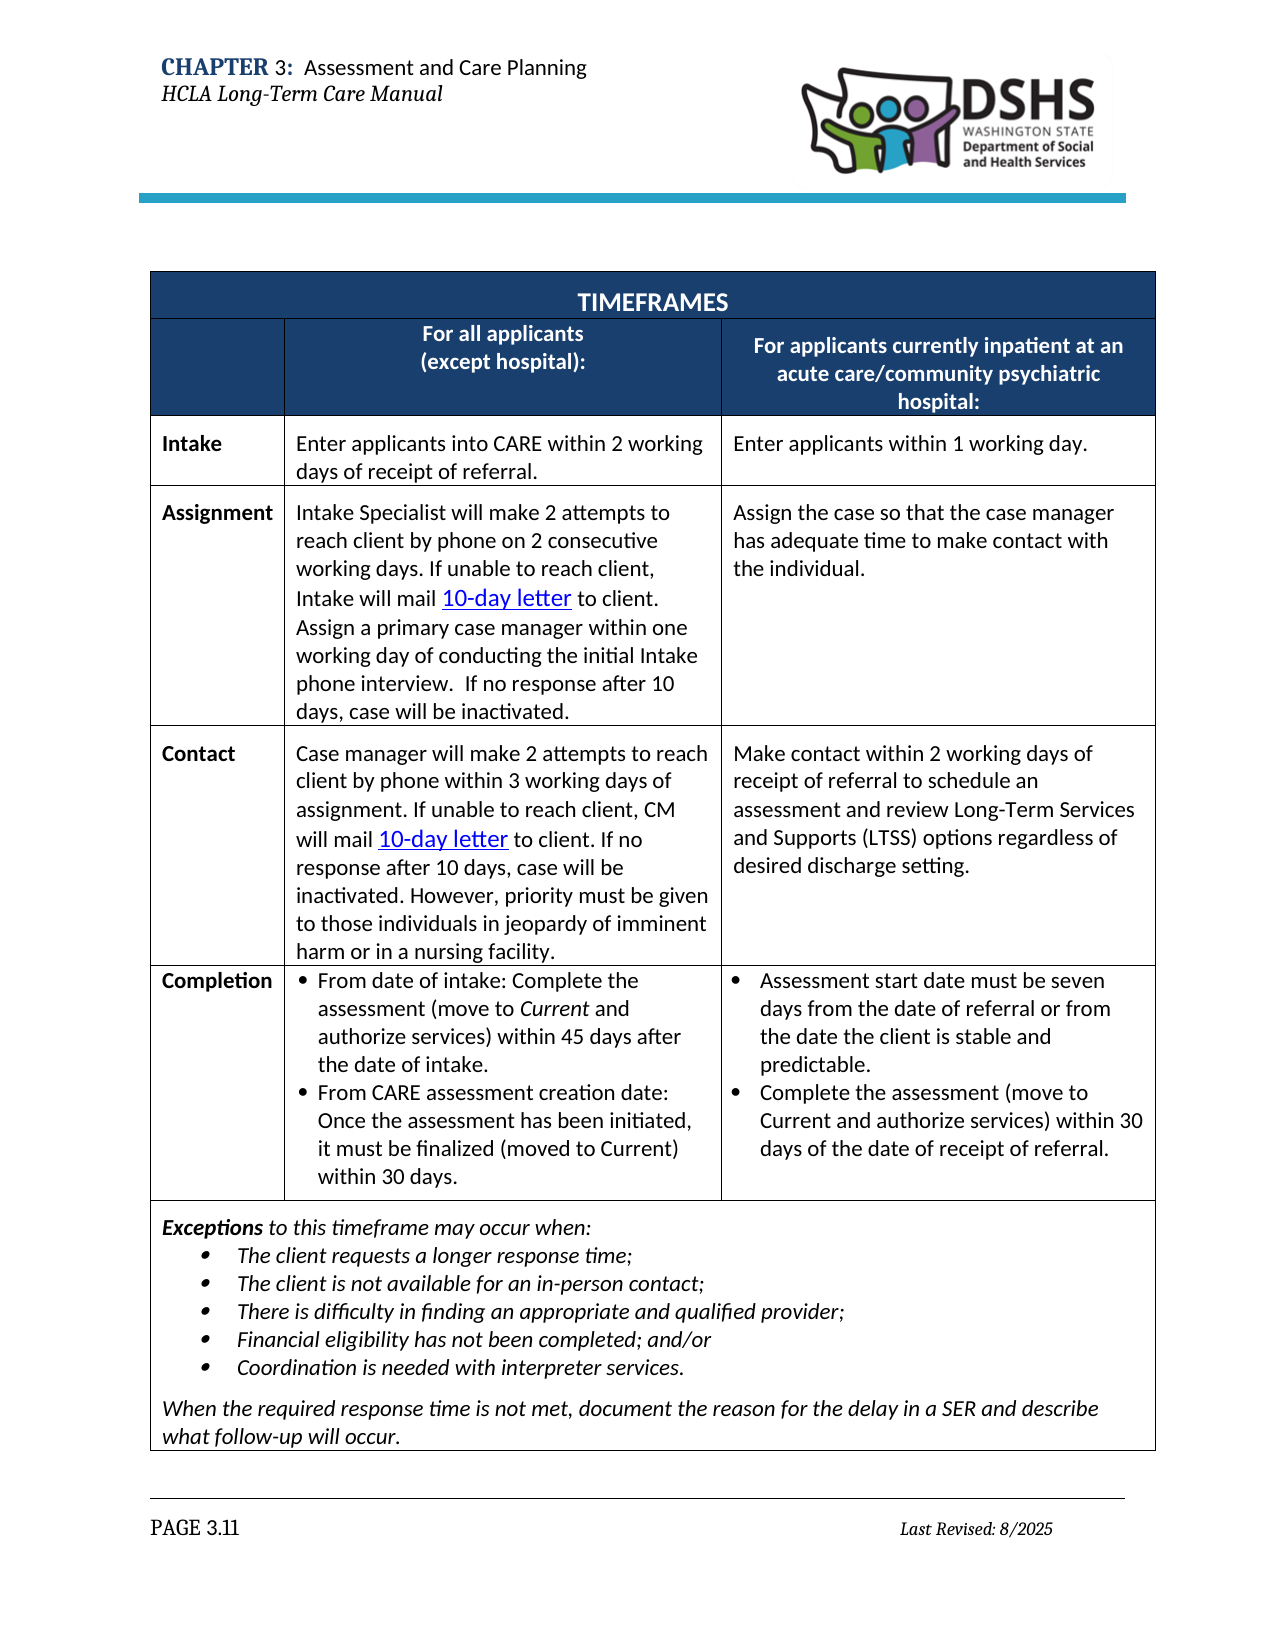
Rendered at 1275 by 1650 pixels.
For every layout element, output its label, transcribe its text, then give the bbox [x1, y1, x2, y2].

table_cell From date of intake: Complete the assessment (move to Current and authorize services) within 45 days after the date of intake. From CARE assessment creation date: Once the assessment has been initiated, it must be finalized (moved to Current) within 30 days. [285, 966, 721, 1199]
table_cell Contact [151, 726, 284, 965]
table_cell Enter applicants within 1 working day. [722, 416, 1155, 485]
picture [791, 52, 1115, 189]
table_cell Exceptions to this timeframe may occur when: The client requests a longer response time; The client is not available for an in-person contact; There is difficulty in finding an appropriate and qualified provider; Financial eligibility has not been completed; and/or Coordination is needed with interpreter services. When the required response time is not met, document the reason for the delay in a SER and describe what follow-up will occur. [151, 1201, 1155, 1450]
table_cell Assessment start date must be seven days from the date of referral or from the date the client is stable and predictable. Complete the assessment (move to Current and authorize services) within 30 days of the date of receipt of referral. [722, 966, 1155, 1199]
table_cell Completion [151, 966, 284, 1199]
table_cell Enter applicants into CARE within 2 working days of receipt of referral. [285, 416, 721, 485]
table_cell Assign the case so that the case manager has adequate time to make contact with the individual. [722, 486, 1155, 725]
table_cell Case manager will make 2 attempts to reach client by phone within 3 working days of assignment. If unable to reach client, CM will mail 10-day letter to client. If no response after 10 days, case will be inactivated. However, priority must be given to those individuals in jeopardy of imminent harm or in a nursing facility. [285, 726, 721, 965]
table_cell For all applicants (except hospital): [285, 319, 721, 415]
table_header TIMEFRAMES [151, 272, 1155, 318]
table_cell Intake Specialist will make 2 attempts to reach client by phone on 2 consecutive working days. If unable to reach client, Intake will mail 10-day letter to client. Assign a primary case manager within one working day of conducting the initial Intake phone interview. If no response after 10 days, case will be inactivated. [285, 486, 721, 725]
table_cell Make contact within 2 working days of receipt of referral to schedule an assessment and review Long-Term Services and Supports (LTSS) options regardless of desired discharge setting. [722, 726, 1155, 965]
table_cell Intake [151, 416, 284, 485]
table_cell For applicants currently inpatient at an acute care/community psychiatric hospital: [722, 319, 1155, 415]
table_cell Assignment [151, 486, 284, 725]
table_cell [151, 319, 284, 415]
